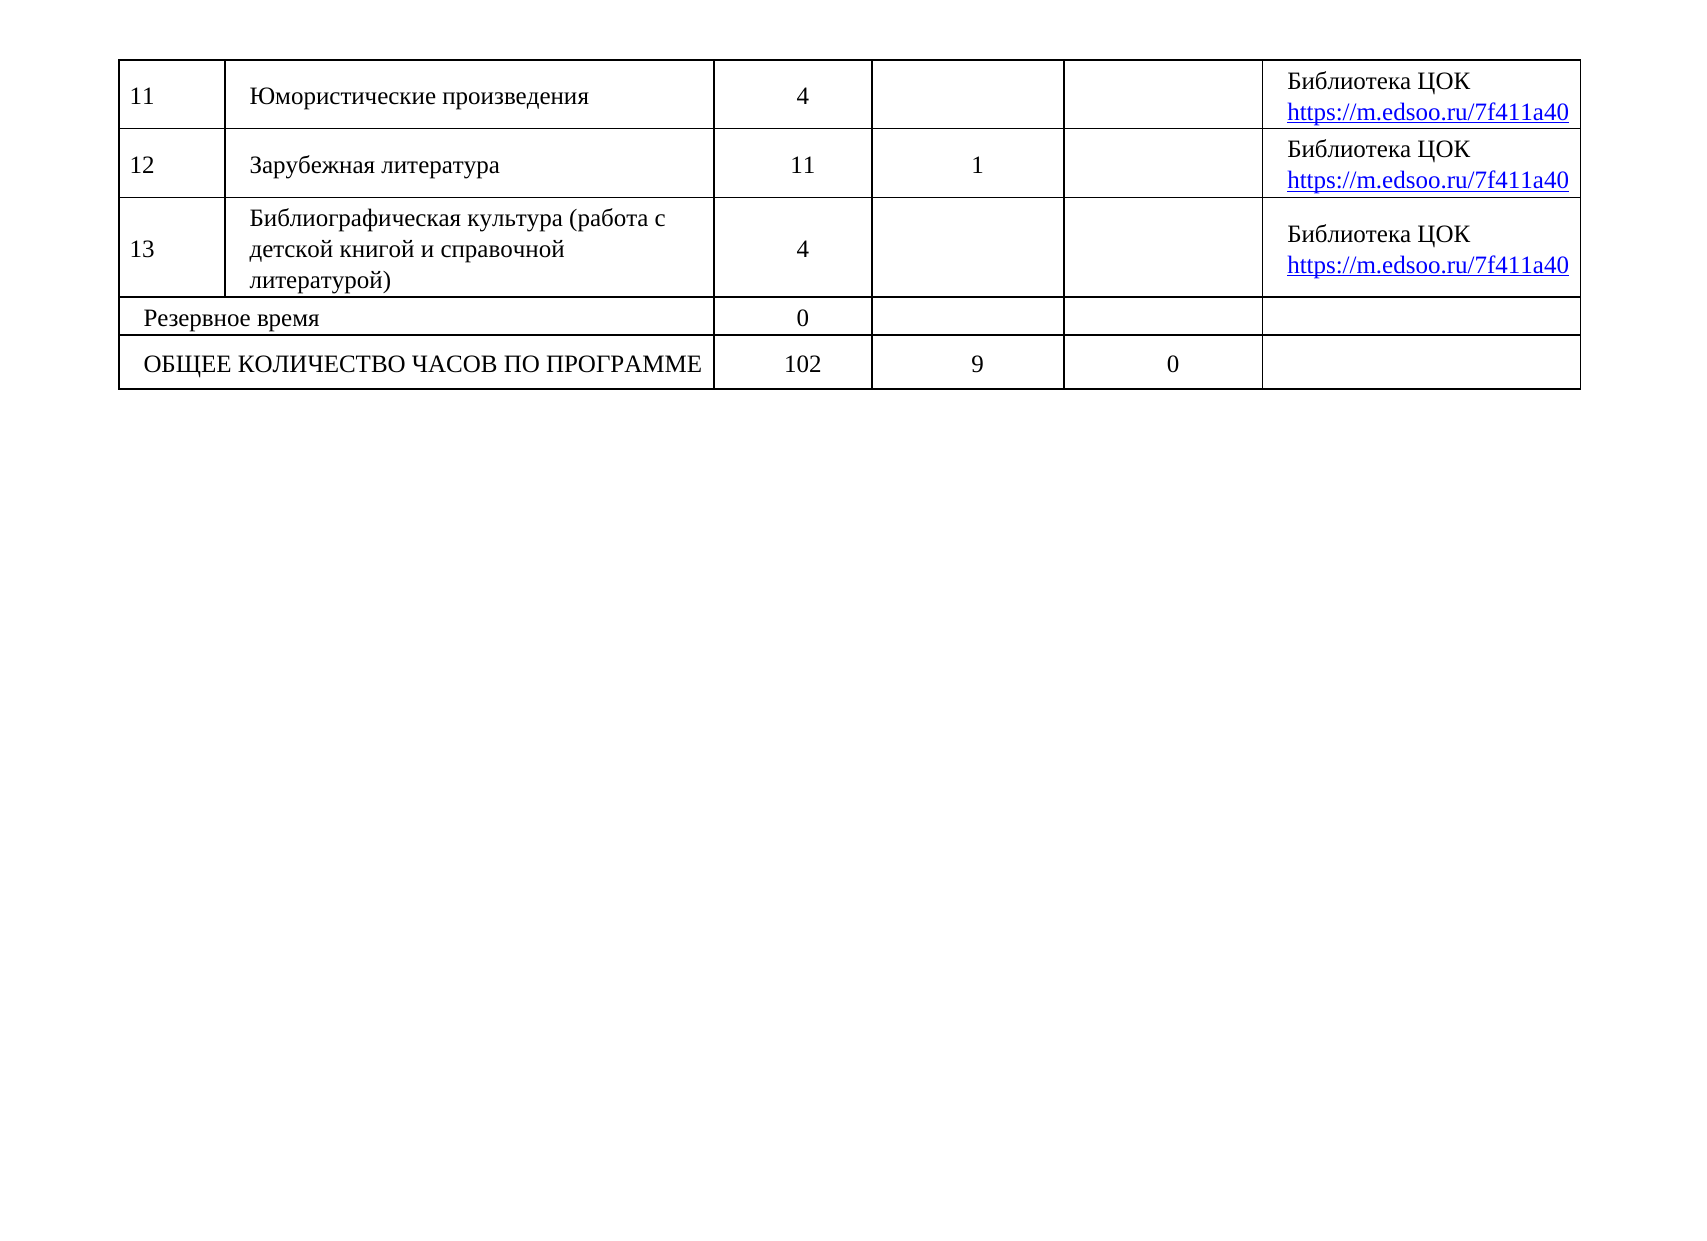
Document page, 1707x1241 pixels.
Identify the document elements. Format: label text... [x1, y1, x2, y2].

table_cell Юмористические произведения [226, 61, 713, 128]
table_cell ОБЩЕЕ КОЛИЧЕСТВО ЧАСОВ ПО ПРОГРАММЕ [120, 336, 713, 388]
table_cell 12 [120, 129, 224, 196]
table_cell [1263, 198, 1580, 296]
table_cell 4 [715, 198, 871, 296]
table_cell Зарубежная литература [226, 129, 713, 196]
table_cell 1 [873, 129, 1063, 196]
table_cell [873, 61, 1063, 128]
table_cell [1263, 298, 1580, 334]
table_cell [1263, 61, 1580, 128]
table_cell 13 [120, 198, 224, 296]
table_cell 11 [120, 61, 224, 128]
table_cell 11 [715, 129, 871, 196]
table_cell 102 [715, 336, 871, 388]
table_cell [1065, 61, 1262, 128]
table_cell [1263, 129, 1580, 196]
table_cell Резервное время [120, 298, 713, 334]
table_cell 0 [715, 298, 871, 334]
table_cell [873, 298, 1063, 334]
table_cell [1065, 198, 1262, 296]
table_cell Библиографическая культура (работа с детской книгой и справочной литературой) [226, 198, 713, 296]
table_cell [1065, 298, 1262, 334]
table_cell 9 [873, 336, 1063, 388]
table_cell 0 [1065, 336, 1262, 388]
table_cell [873, 198, 1063, 296]
table_cell 4 [715, 61, 871, 128]
table_cell [1263, 336, 1580, 388]
table_cell [1065, 129, 1262, 196]
